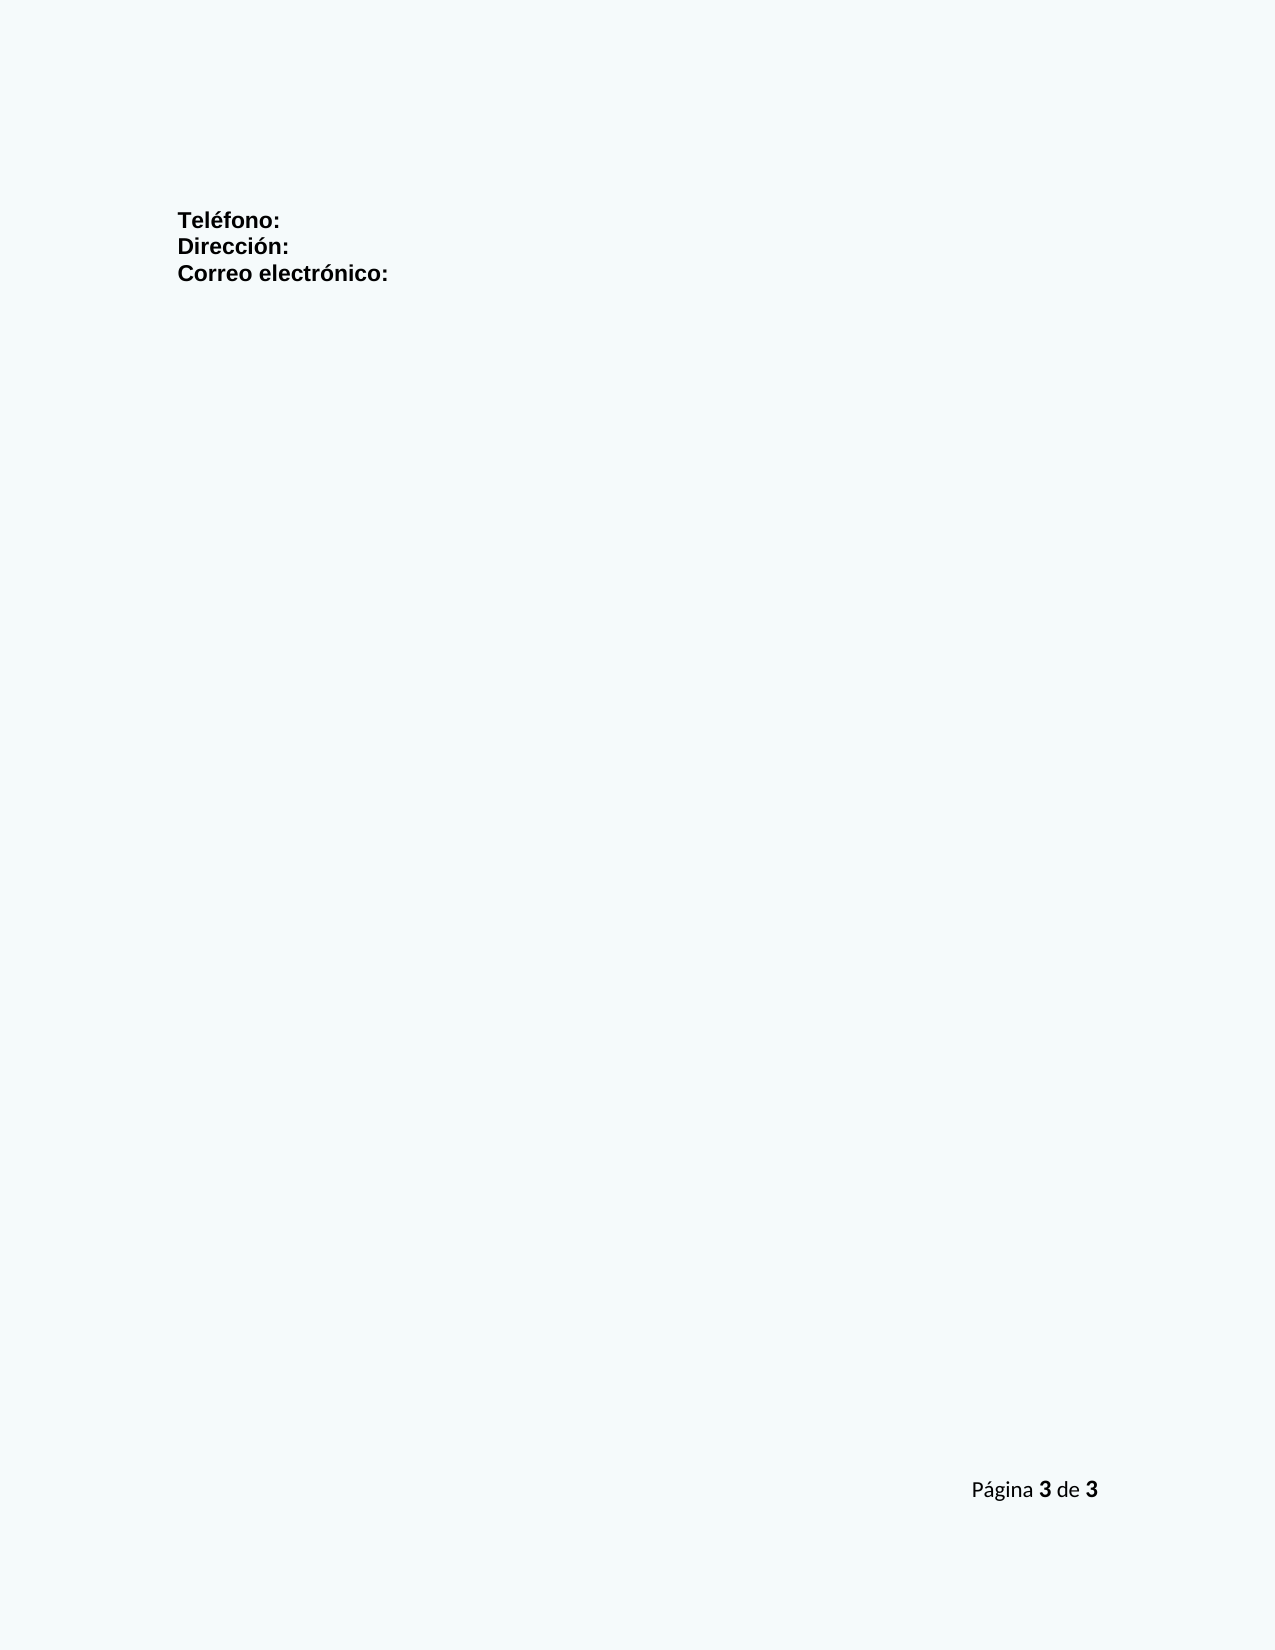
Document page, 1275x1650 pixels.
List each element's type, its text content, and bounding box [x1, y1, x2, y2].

text Teléfono: [177, 207, 1098, 233]
text Correo electrónico: [177, 259, 1098, 286]
text Dirección: [177, 233, 1098, 259]
